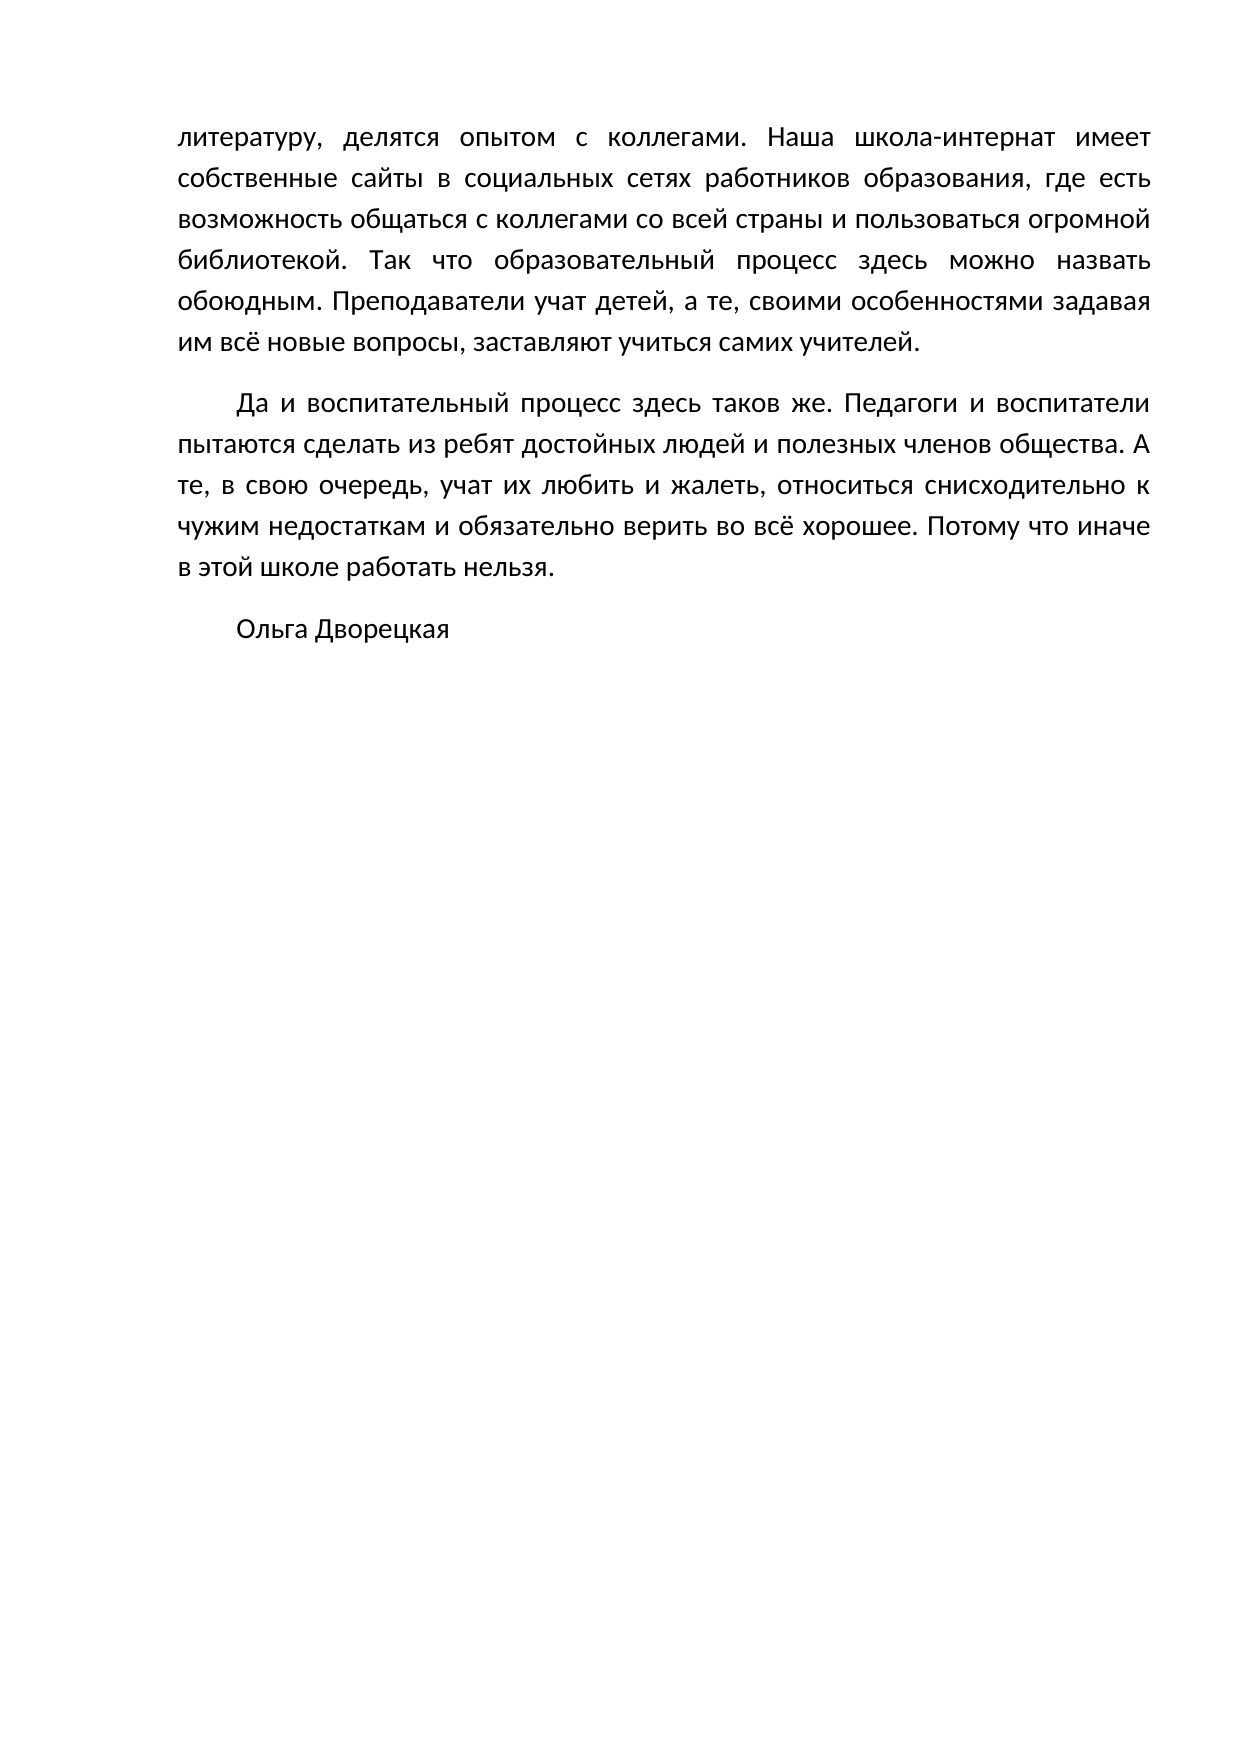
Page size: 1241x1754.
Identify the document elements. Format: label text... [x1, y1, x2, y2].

text Ольга Дворецкая [177, 610, 1152, 646]
text Да и воспитательный процесс здесь таков же. Педагоги и воспитатели пытаются сделать из ребят достойных людей и полезных членов общества. А те, в свою очередь, учат их любить и жалеть, относиться снисходительно к чужим недостаткам и обязательно верить во всё хорошее. Потому что иначе в этой школе работать нельзя. [177, 384, 1152, 584]
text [177, 118, 1152, 358]
